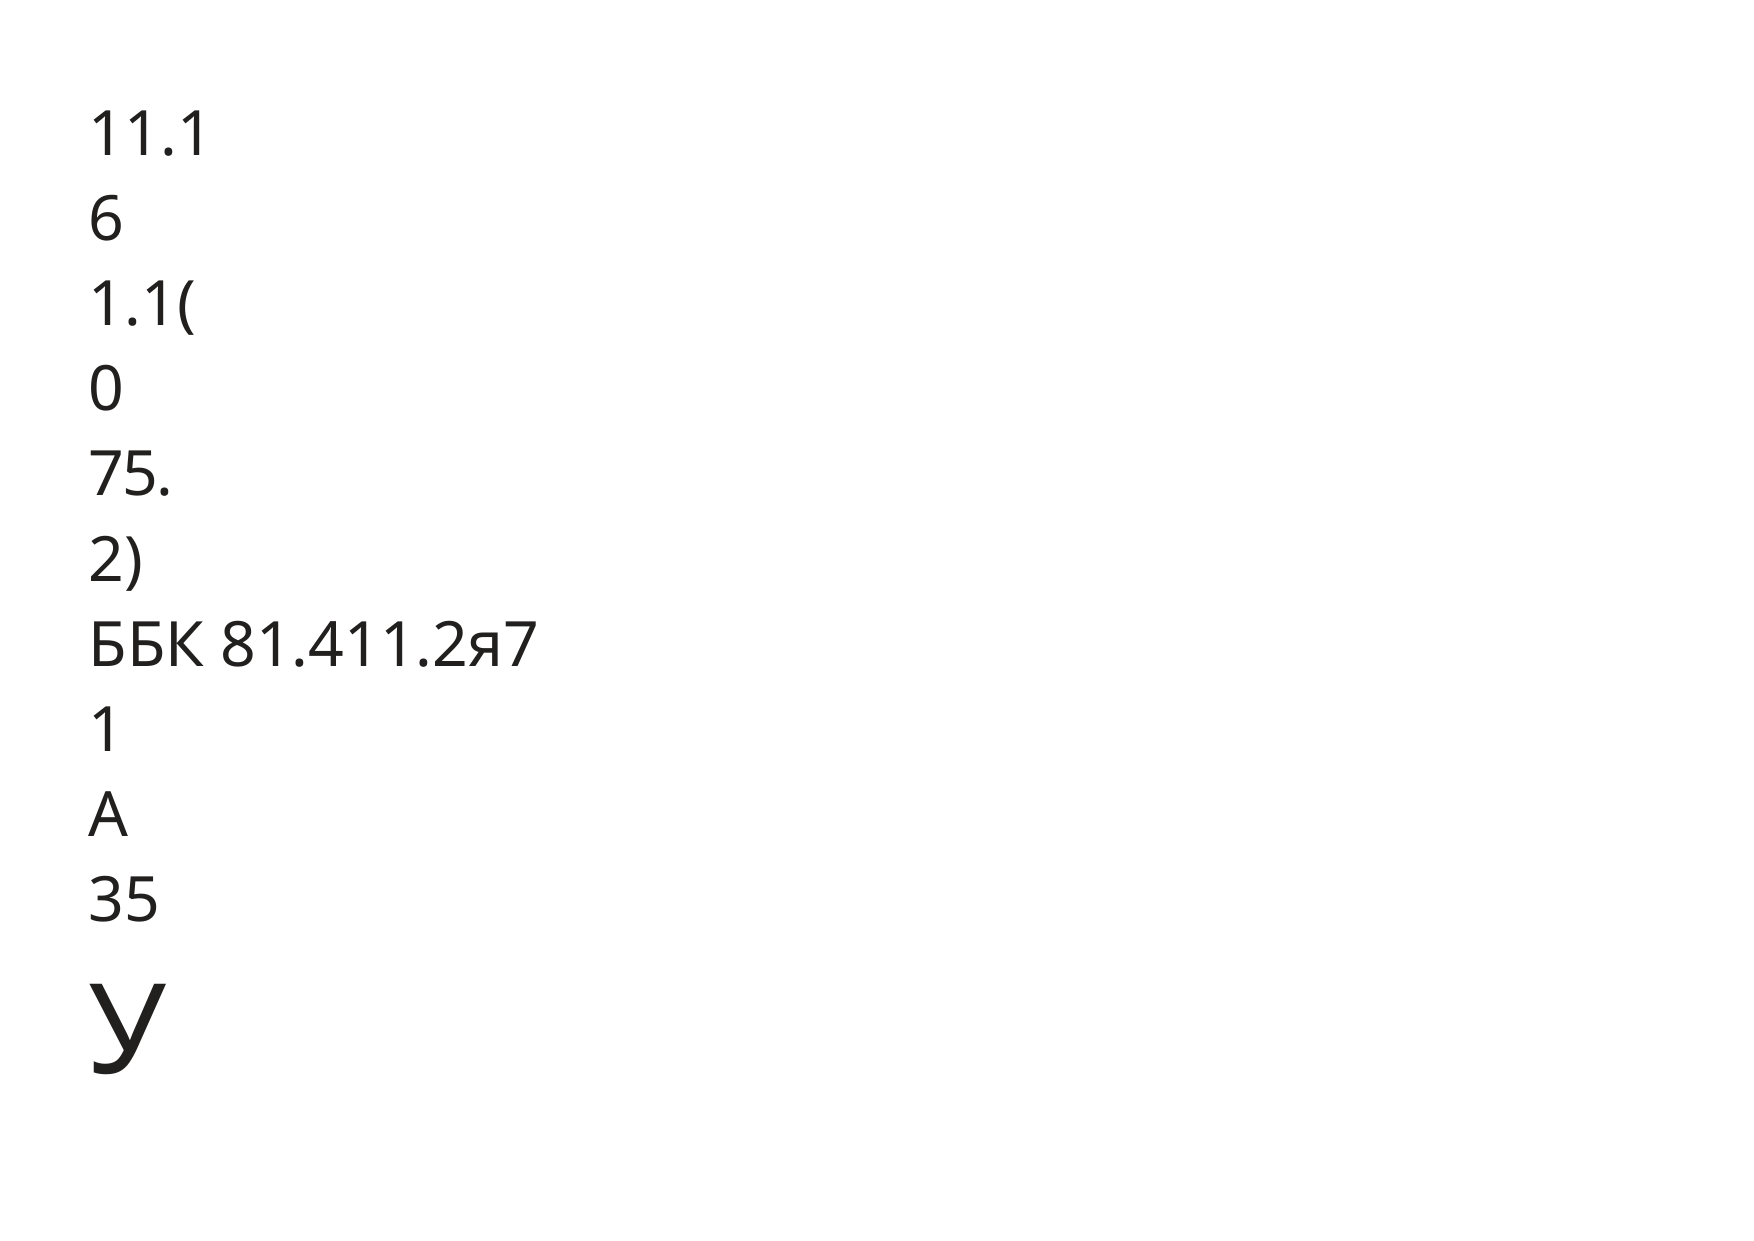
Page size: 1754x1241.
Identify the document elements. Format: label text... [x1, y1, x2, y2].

text 75. [89, 429, 1665, 514]
text 6 [89, 174, 1665, 259]
text ББК 81.411.2я7 [89, 599, 1665, 684]
text 35 [89, 854, 1665, 940]
text 2) [89, 514, 1665, 599]
text А [89, 769, 1665, 854]
text 1 [89, 684, 1665, 769]
text 0 [89, 344, 1665, 429]
text 11.1 [89, 89, 1665, 174]
text У [89, 940, 1665, 1110]
text 1.1( [89, 259, 1665, 344]
